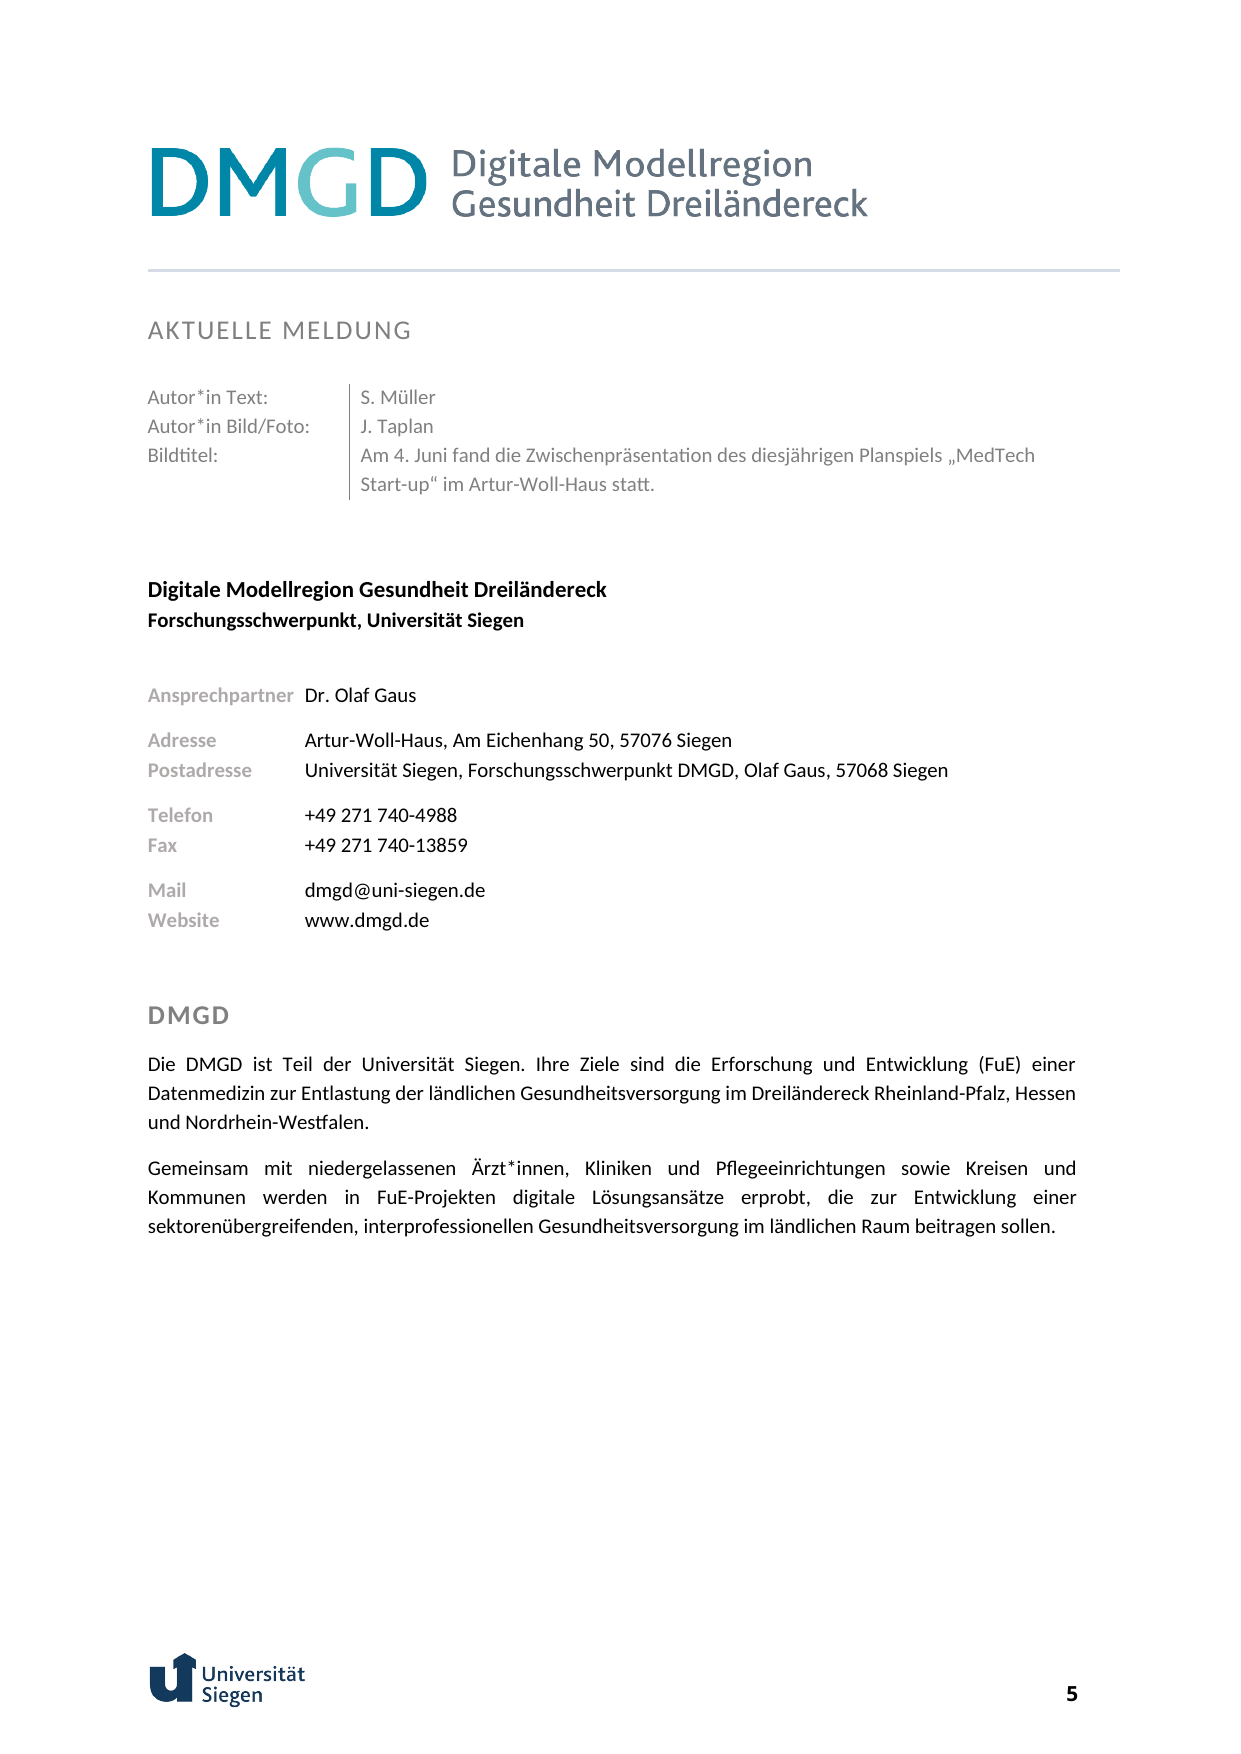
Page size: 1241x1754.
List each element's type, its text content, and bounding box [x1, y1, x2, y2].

text Digitale Modellregion Gesundheit Dreiländereck Forschungsschwerpunkt, Universität Siegen [148, 575, 1078, 661]
text Gemeinsam mit niedergelassenen Ärzt*innen, Kliniken und Pflegeeinrichtungen sowie Kreisen und Kommunen werden in FuE-Projekten digitale Lösungsansätze erprobt, die zur Entwicklung einer sektorenübergreifenden, interprofessionellen Gesundheitsversorgung im ländlichen Raum beitragen sollen. [148, 1155, 1078, 1239]
text Ansprechpartner Dr. Olaf Gaus [148, 682, 1078, 707]
text Mail dmgd@uni-siegen.de Website www.dmgd.de [148, 878, 1078, 932]
picture [134, 1631, 314, 1732]
table_cell Autor*in Bild/Foto: [136, 413, 349, 442]
table_cell J. Taplan [350, 413, 1078, 442]
table_cell Bildtitel: [136, 442, 349, 500]
table_header S. Müller [350, 384, 1078, 413]
picture [103, 93, 920, 261]
text Adresse Artur-Woll-Haus, Am Eichenhang 50, 57076 Siegen Postadresse Universität Siegen, Forschungsschwerpunkt DMGD, Olaf Gaus, 57068 Siegen [148, 728, 1078, 782]
table_header Autor*in Text: [136, 384, 349, 413]
text DMGD [148, 998, 1078, 1031]
text Die DMGD ist Teil der Universität Siegen. Ihre Ziele sind die Erforschung und Entwicklung (FuE) einer Datenmedizin zur Entlastung der ländlichen Gesundheitsversorgung im Dreiländereck Rheinland-Pfalz, Hessen und Nordrhein-Westfalen. [148, 1051, 1078, 1134]
table_cell Am 4. Juni fand die Zwischenpräsentation des diesjährigen Planspiels „MedTech Start-up“ im Artur-Woll-Haus statt. [350, 442, 1078, 500]
text Telefon +49 271 740-4988 Fax +49 271 740-13859 [148, 803, 1078, 857]
